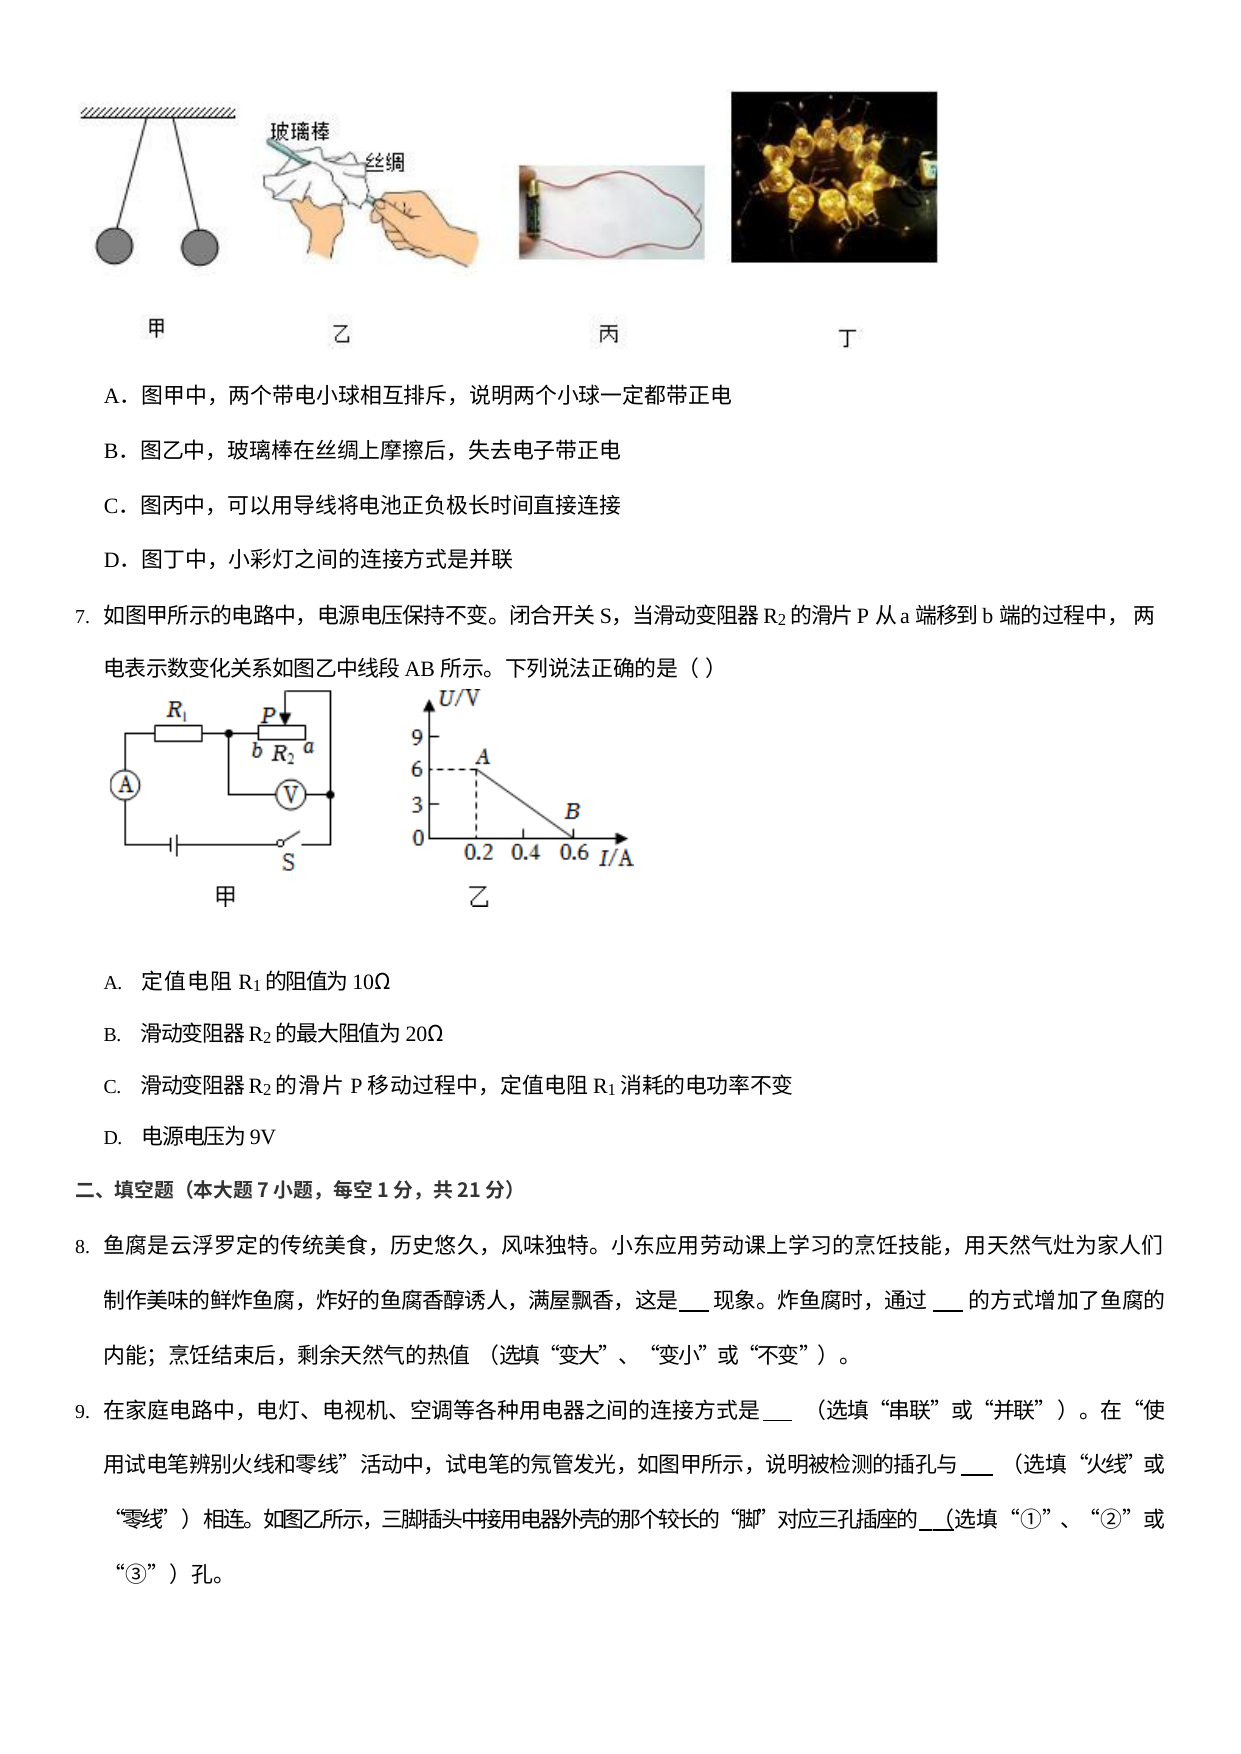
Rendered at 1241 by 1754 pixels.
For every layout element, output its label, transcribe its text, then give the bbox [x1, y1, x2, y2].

text 二、填空题（本大题 7 小题，每空 1 分，共 21 分） [75, 1175, 1240, 1203]
list 电源电压为 9V [103, 1119, 1240, 1151]
text A．图甲中，两个带电小球相互排斥，说明两个小球一定都带正电B．图乙中，玻璃棒在丝绸上摩擦后，失去电子带正电 [103, 378, 733, 465]
picture [78, 89, 939, 349]
list 鱼腐是云浮罗定的传统美食，历史悠久，风味独特。小东应用劳动课上学习的烹饪技能，用天然气灶为家人们制作美味的鲜炸鱼腐，炸好的鱼腐香醇诱人，满屋飘香，这是 现象。炸鱼腐时，通过 的方式增加了鱼腐的内能；烹饪结束后，剩余天然气的热值 （选填“变大”、“变小”或“不变”）。 [75, 1228, 1166, 1369]
list 如图甲所示的电路中，电源电压保持不变。闭合开关 S，当滑动变阻器 R2 的滑片 P 从 a 端移到 b 端的过程中， 两电表示数变化关系如图乙中线段 AB 所示。下列说法正确的是（ ） [75, 598, 1166, 683]
text C．图丙中，可以用导线将电池正负极长时间直接连接D．图丁中，小彩灯之间的连接方式是并联 [103, 488, 622, 574]
list 在家庭电路中，电灯、电视机、空调等各种用电器之间的连接方式是 （选填“串联”或“并联”）。在“使用试电笔辨别火线和零线”活动中，试电笔的氖管发光，如图甲所示，说明被检测的插孔与 （选填“火线”或“零线”）相连。如图乙所示，三脚插头中接用电器外壳的那个较长的“脚”对应三孔插座的 （选填“①”、“②”或“③”）孔。 [75, 1393, 1166, 1588]
list 滑动变阻器 R2 的最大阻值为 20Ω [103, 1016, 1240, 1048]
list 定值电阻R1 的阻值为 10Ω [103, 964, 1240, 996]
picture [109, 689, 634, 907]
list 滑动变阻器 R2 的滑片P 移动过程中，定值电阻R1 消耗的电功率不变 [103, 1068, 1240, 1099]
